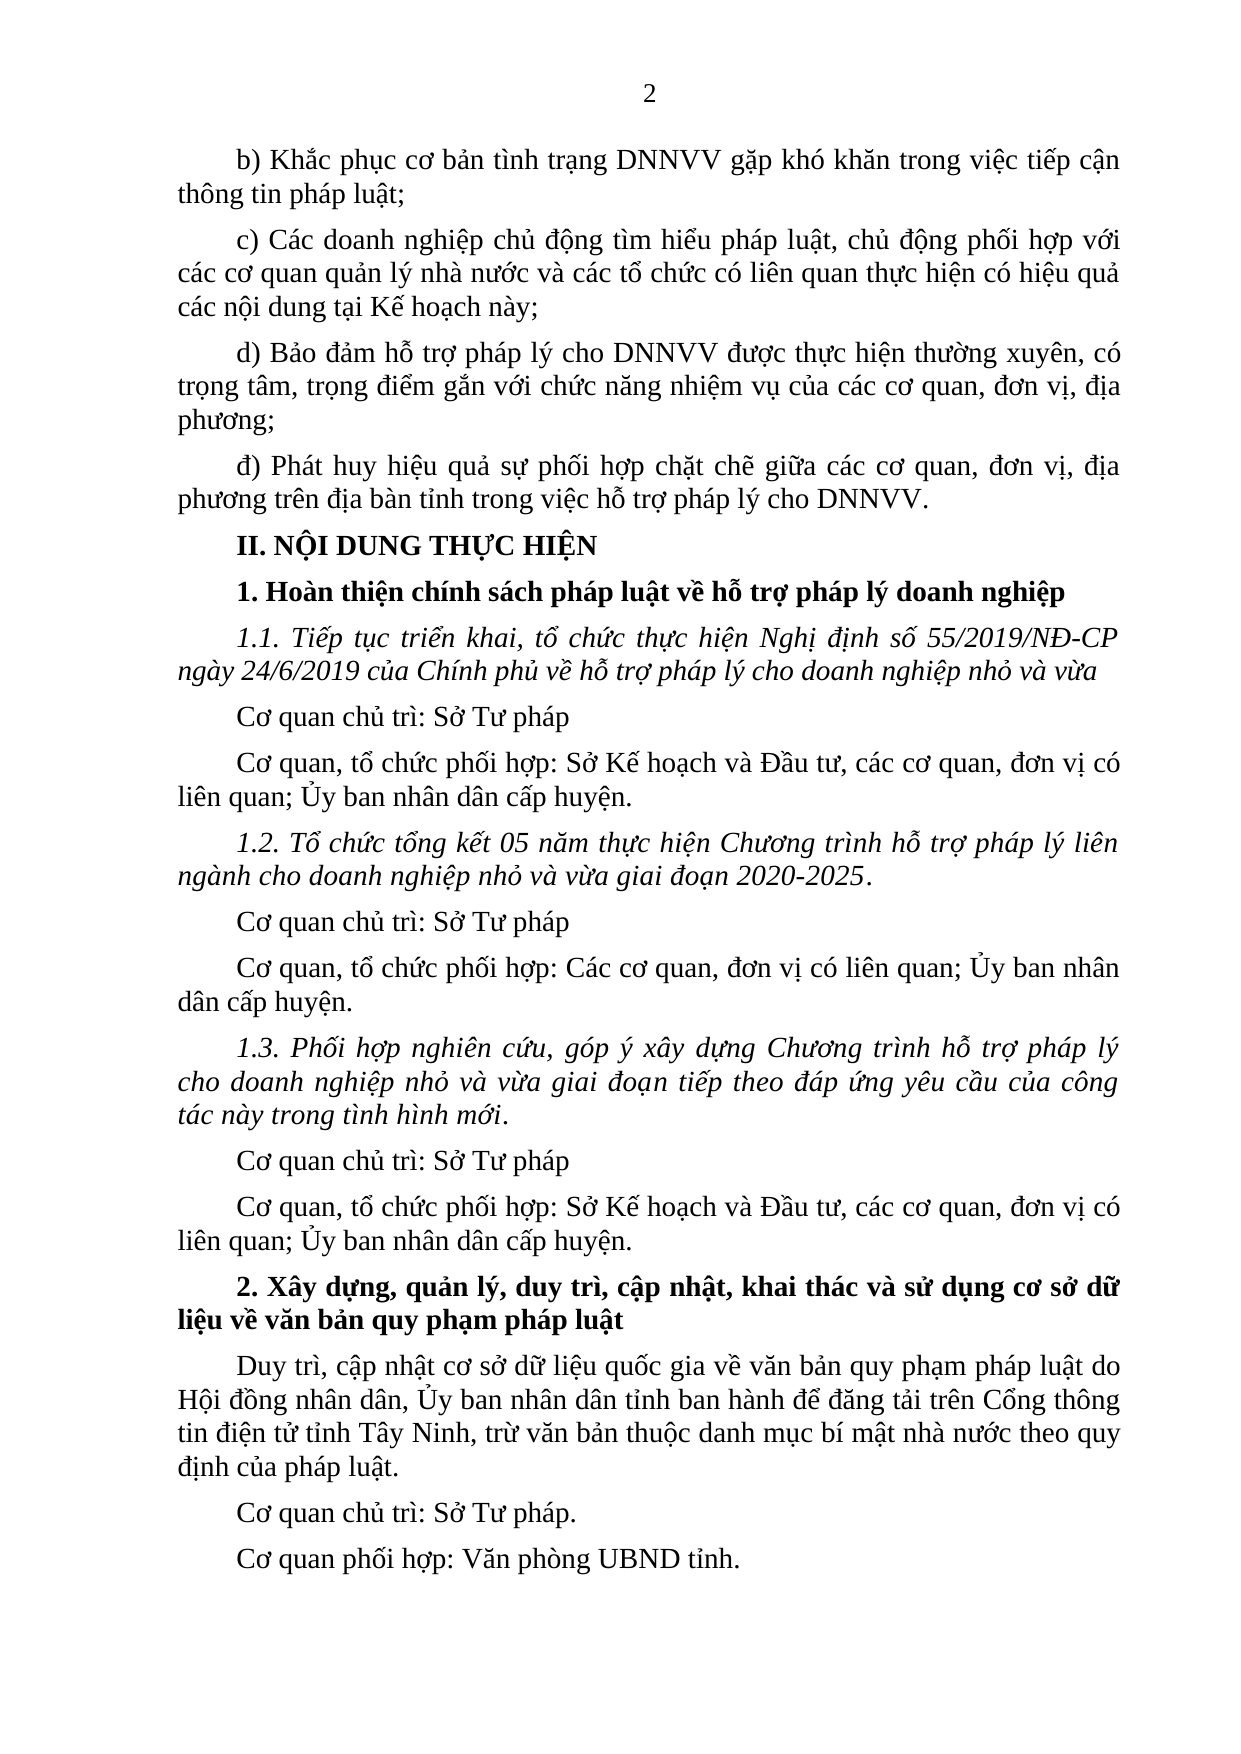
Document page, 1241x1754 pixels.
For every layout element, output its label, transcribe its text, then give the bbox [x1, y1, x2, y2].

text d) Bảo đảm hỗ trợ pháp lý cho DNNVV được thực hiện thường xuyên, có trọng tâm, trọng điểm gắn với chức năng nhiệm vụ của các cơ quan, đơn vị, địa phương; [177, 335, 1122, 436]
text Cơ quan chủ trì: Sở Tư pháp [177, 699, 1122, 733]
text Cơ quan chủ trì: Sở Tư pháp [177, 1143, 1122, 1177]
text Cơ quan chủ trì: Sở Tư pháp [177, 904, 1122, 938]
text Cơ quan, tổ chức phối hợp: Sở Kế hoạch và Đầu tư, các cơ quan, đơn vị có liên quan; Ủy ban nhân dân cấp huyện. [177, 745, 1122, 812]
text Cơ quan, tổ chức phối hợp: Các cơ quan, đơn vị có liên quan; Ủy ban nhân dân cấp huyện. [177, 951, 1122, 1018]
text 1.2. Tổ chức tổng kết 05 năm thực hiện Chương trình hỗ trợ pháp lý liên ngành cho doanh nghiệp nhỏ và vừa giai đoạn 2020-2025. [177, 825, 1122, 892]
text 2. Xây dựng, quản lý, duy trì, cập nhật, khai thác và sử dụng cơ sở dữ liệu về văn bản quy phạm pháp luật [177, 1269, 1122, 1336]
text 1.3. Phối hợp nghiên cứu, góp ý xây dựng Chương trình hỗ trợ pháp lý cho doanh nghiệp nhỏ và vừa giai đoạn tiếp theo đáp ứng yêu cầu của công tác này trong tình hình mới. [177, 1030, 1122, 1131]
text c) Các doanh nghiệp chủ động tìm hiểu pháp luật, chủ động phối hợp với các cơ quan quản lý nhà nước và các tổ chức có liên quan thực hiện có hiệu quả các nội dung tại Kế hoạch này; [177, 222, 1122, 322]
text b) Khắc phục cơ bản tình trạng DNNVV gặp khó khăn trong việc tiếp cận thông tin pháp luật; [177, 142, 1122, 209]
text II. NỘI DUNG THỰC HIỆN [177, 528, 1122, 561]
text 1.1. Tiếp tục triển khai, tổ chức thực hiện Nghị định số 55/2019/NĐ-CP ngày 24/6/2019 của Chính phủ về hỗ trợ pháp lý cho doanh nghiệp nhỏ và vừa [177, 620, 1122, 687]
text 1. Hoàn thiện chính sách pháp luật về hỗ trợ pháp lý doanh nghiệp [177, 574, 1122, 607]
text Cơ quan phối hợp: Văn phòng UBND tỉnh. [177, 1541, 1122, 1575]
text Cơ quan chủ trì: Sở Tư pháp. [177, 1495, 1122, 1529]
text Cơ quan, tổ chức phối hợp: Sở Kế hoạch và Đầu tư, các cơ quan, đơn vị có liên quan; Ủy ban nhân dân cấp huyện. [177, 1189, 1122, 1256]
text Duy trì, cập nhật cơ sở dữ liệu quốc gia về văn bản quy phạm pháp luật do Hội đồng nhân dân, Ủy ban nhân dân tỉnh ban hành để đăng tải trên Cổng thông tin điện tử tỉnh Tây Ninh, trừ văn bản thuộc danh mục bí mật nhà nước theo quy định của pháp luật. [177, 1348, 1122, 1483]
text đ) Phát huy hiệu quả sự phối hợp chặt chẽ giữa các cơ quan, đơn vị, địa phương trên địa bàn tỉnh trong việc hỗ trợ pháp lý cho DNNVV. [177, 448, 1122, 515]
